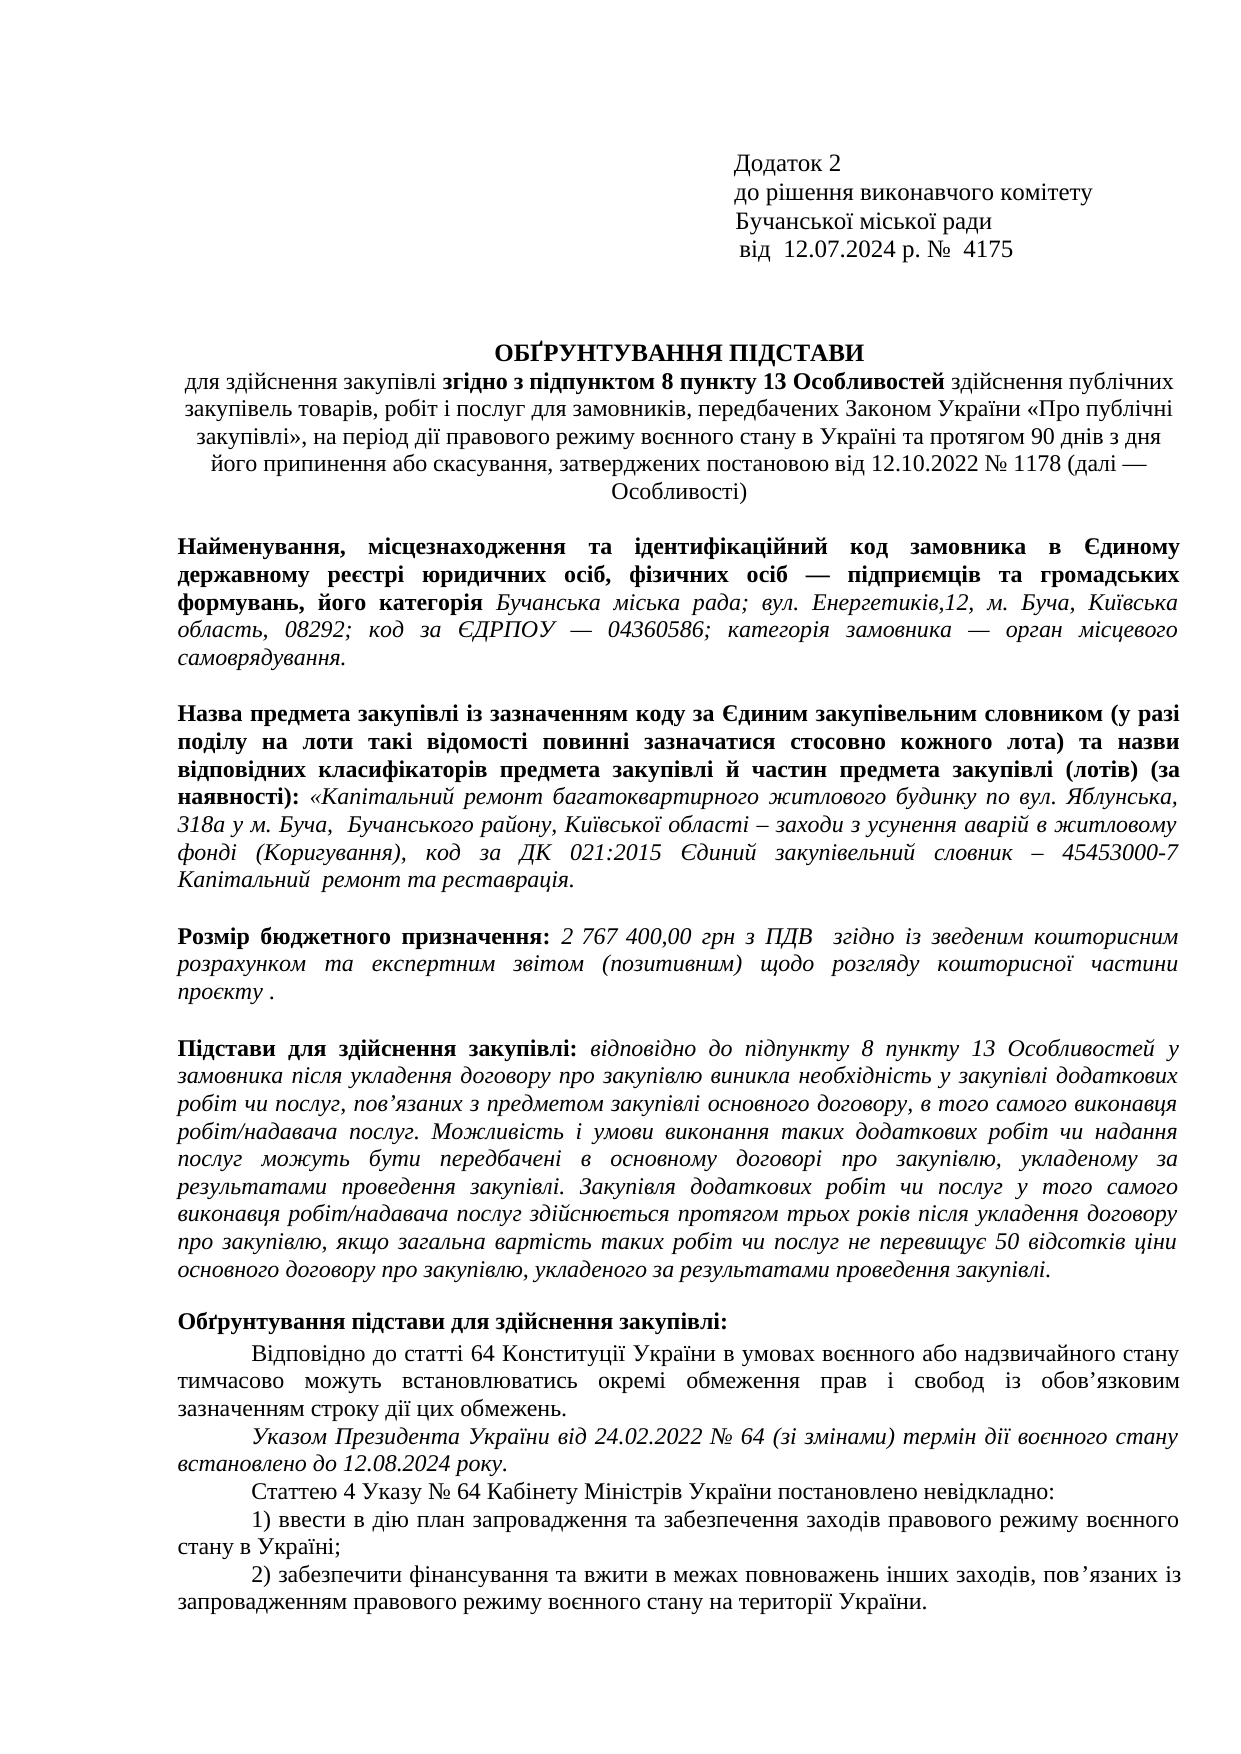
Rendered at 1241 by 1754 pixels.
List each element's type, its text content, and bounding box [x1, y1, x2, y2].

text Бучанської міської ради [177, 206, 1181, 234]
text Указом Президента України від 24.02.2022 № 64 (зі змінами) термін дії воєнного стану встановлено до 12.08.2024 року. [177, 1422, 1181, 1477]
text Додаток 2 [177, 148, 1181, 177]
text Найменування, місцезнаходження та ідентифікаційний код замовника в Єдиному державному реєстрі юридичних осіб, фізичних осіб — підприємців та громадських формувань, його категорія Бучанська міська рада; вул. Енергетиків,12, м. Буча, Київська область, 08292; код за ЄДРПОУ — 04360586; категорія замовника — орган місцевого самоврядування. [177, 532, 1181, 670]
text ОБҐРУНТУВАННЯ ПІДСТАВИ [177, 338, 1181, 367]
text для здійснення закупівлі згідно з підпунктом 8 пункту 13 Особливостей здійснення публічних закупівель товарів, робіт і послуг для замовників, передбачених Законом України «Про публічні закупівлі», на період дії правового режиму воєнного стану в Україні та протягом 90 днів з дня його припинення або скасування, затверджених постановою від 12.10.2022 № 1178 (далі — Особливості) [177, 367, 1181, 505]
text Назва предмета закупівлі із зазначенням коду за Єдиним закупівельним словником (у разі поділу на лоти такі відомості повинні зазначатися стосовно кожного лота) та назви відповідних класифікаторів предмета закупівлі й частин предмета закупівлі (лотів) (за наявності): «Капітальний ремонт багатоквартирного житлового будинку по вул. Яблунська, 318а у м. Буча, Бучанського району, Київської області – заходи з усунення аварій в житловому фонді (Коригування), код за ДК 021:2015 Єдиний закупівельний словник – 45453000-7 Капітальний ремонт та реставрація. [177, 699, 1181, 893]
text до рішення виконавчого комітету [177, 177, 1181, 206]
text Розмір бюджетного призначення: 2 767 400,00 грн з ПДВ згідно із зведеним кошторисним розрахунком та експертним звітом (позитивним) щодо розгляду кошторисної частини проєкту . [177, 922, 1181, 1005]
text Відповідно до статті 64 Конституції України в умовах воєнного або надзвичайного стану тимчасово можуть встановлюватись окремі обмеження прав і свобод із обов’язковим зазначенням строку дії цих обмежень. [177, 1339, 1181, 1422]
text від 12.07.2024 р. № 4175 [177, 234, 1181, 263]
text 1) ввести в дію план запровадження та забезпечення заходів правового режиму воєнного стану в Україні; [177, 1504, 1181, 1560]
text 2) забезпечити фінансування та вжити в межах повноважень інших заходів, пов’язаних із запровадженням правового режиму воєнного стану на території України. [177, 1560, 1181, 1615]
text Підстави для здійснення закупівлі: відповідно до підпункту 8 пункту 13 Особливостей у замовника після укладення договору про закупівлю виникла необхідність у закупівлі додаткових робіт чи послуг, пов’язаних з предметом закупівлі основного договору, в того самого виконавця робіт/надавача послуг. Можливість і умови виконання таких додаткових робіт чи надання послуг можуть бути передбачені в основному договорі про закупівлю, укладеному за результатами проведення закупівлі. Закупівля додаткових робіт чи послуг у того самого виконавця робіт/надавача послуг здійснюється протягом трьох років після укладення договору про закупівлю, якщо загальна вартість таких робіт чи послуг не перевищує 50 відсотків ціни основного договору про закупівлю, укладеного за результатами проведення закупівлі. [177, 1034, 1181, 1282]
text Статтею 4 Указу № 64 Кабінету Міністрів України постановлено невідкладно: [177, 1477, 1181, 1504]
text Обґрунтування підстави для здійснення закупівлі: [177, 1307, 1181, 1335]
